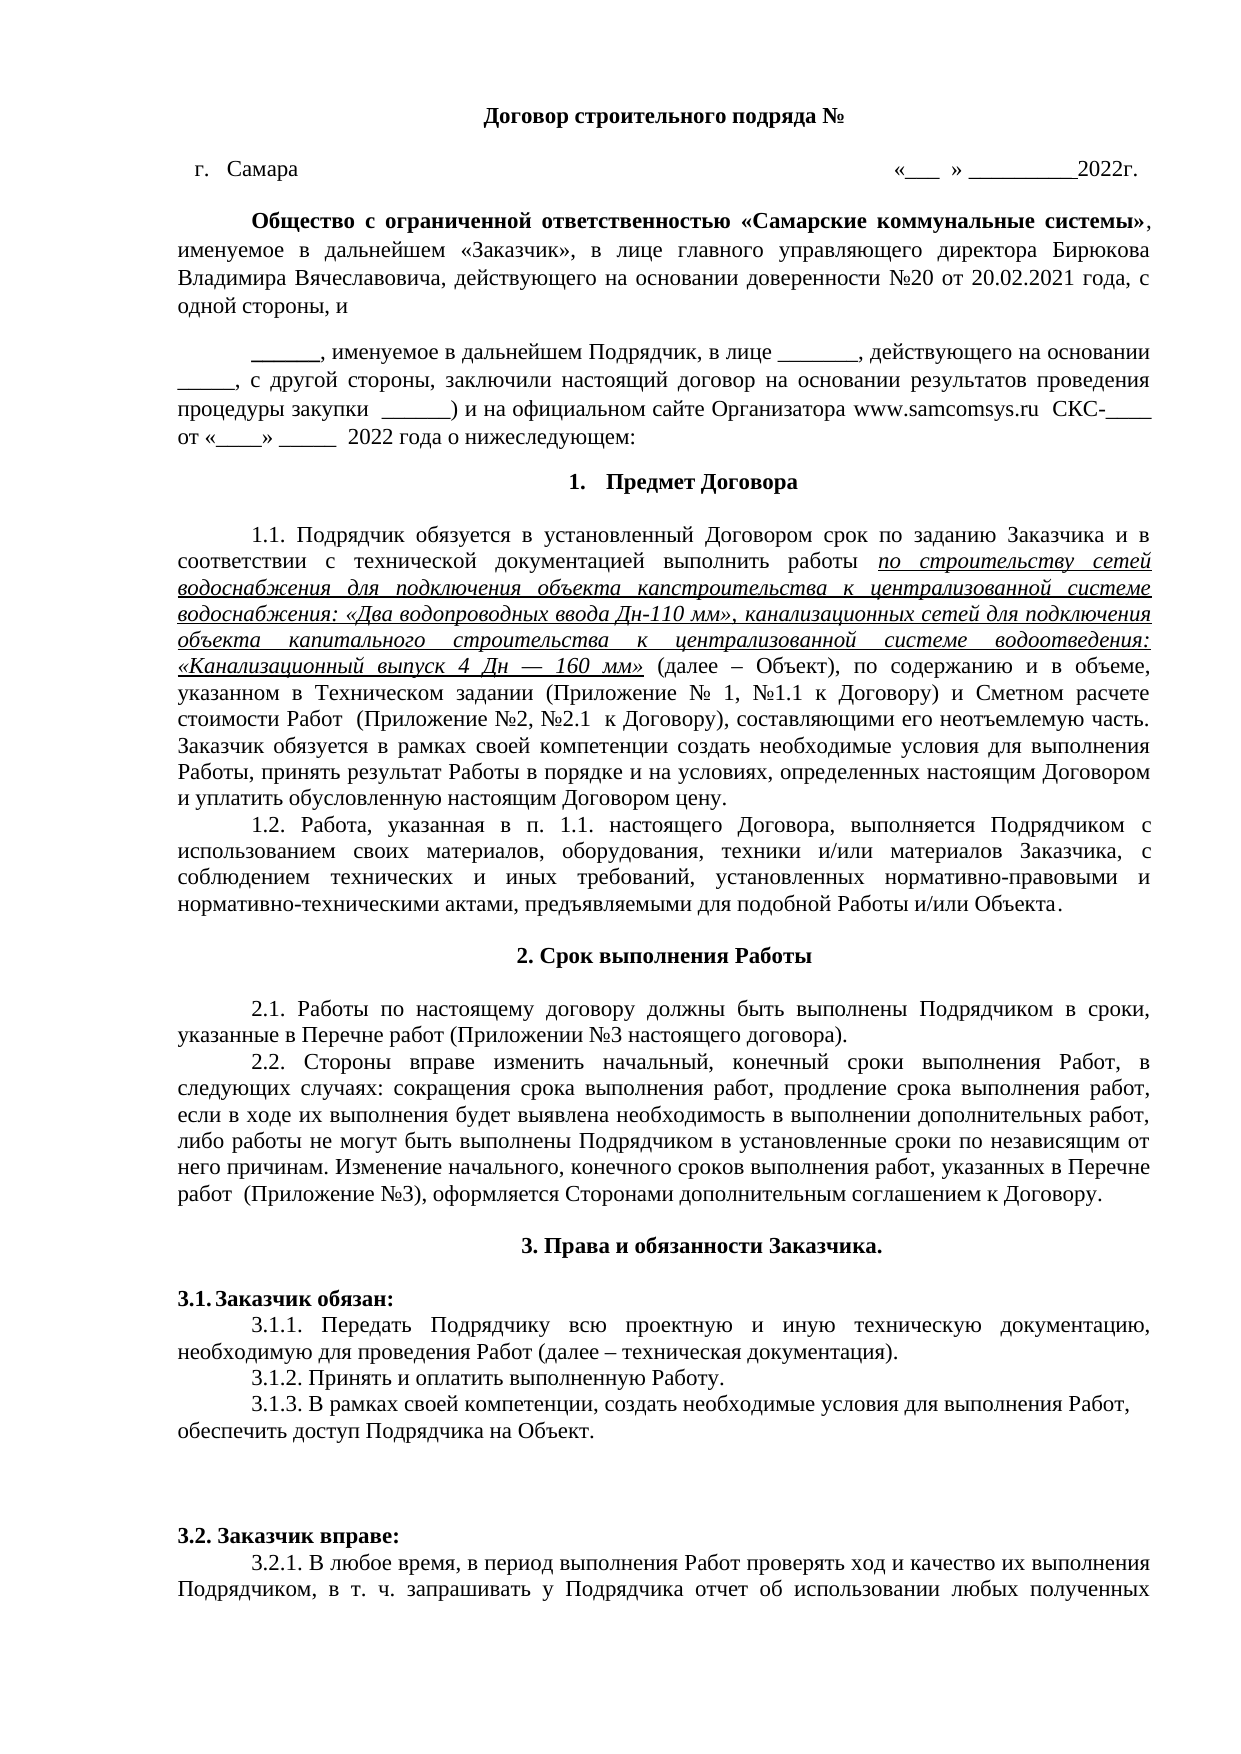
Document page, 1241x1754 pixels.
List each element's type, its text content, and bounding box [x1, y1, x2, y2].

text 1.1. Подрядчик обязуется в установленный Договором срок по заданию Заказчика и в соответствии с технической документацией выполнить работы по строительству сетей водоснабжения для подключения объекта капстроительства к централизованной системе водоснабжения: «Два водопроводных ввода Дн-110 мм», канализационных сетей для подключения объекта капитального строительства к централизованной системе водоотведения: «Канализационный выпуск 4 Дн — 160 мм» (далее – Объект), по содержанию и в объеме, указанном в Техническом задании (Приложение № 1, №1.1 к Договору) и Сметном расчете стоимости Работ (Приложение №2, №2.1 к Договору), составляющими его неотъемлемую часть. Заказчик обязуется в рамках своей компетенции создать необходимые условия для выполнения Работы, принять результат Работы в порядке и на условиях, определенных настоящим Договором и уплатить обусловленную настоящим Договором цену. [177, 521, 1152, 596]
text 2. Срок выполнения Работы [177, 942, 1152, 969]
text обеспечить доступ Подрядчика на Объект. [177, 1417, 1152, 1443]
list Предмет Договора [215, 468, 1152, 494]
text 3.1.2. Принять и оплатить выполненную Работу. [177, 1364, 1152, 1391]
text 1.1. Подрядчик обязуется в установленный Договором срок по заданию Заказчика и в соответствии с технической документацией выполнить работы по строительству сетей водоснабжения для подключения объекта капстроительства к централизованной системе водоснабжения: «Два водопроводных ввода Дн-110 мм», канализационных сетей для подключения объекта капитального строительства к централизованной системе водоотведения: «Канализационный выпуск 4 Дн — 160 мм» (далее – Объект), по содержанию и в объеме, указанном в Техническом задании (Приложение № 1, №1.1 к Договору) и Сметном расчете стоимости Работ (Приложение №2, №2.1 к Договору), составляющими его неотъемлемую часть. Заказчик обязуется в рамках своей компетенции создать необходимые условия для выполнения Работы, принять результат Работы в порядке и на условиях, определенных настоящим Договором и уплатить обусловленную настоящим Договором цену. [177, 624, 1152, 811]
text 3. Права и обязанности Заказчика. [177, 1232, 1152, 1259]
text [177, 1549, 1152, 1601]
text 2.1. Работы по настоящему договору должны быть выполнены Подрядчиком в сроки, указанные в Перечне работ (Приложении №3 настоящего договора). [177, 995, 1152, 1048]
text Договор строительного подряда № [177, 102, 1152, 128]
text 1.2. Работа, указанная в п. 1.1. настоящего Договора, выполняется Подрядчиком с использованием своих материалов, оборудования, техники и/или материалов Заказчика, с соблюдением технических и иных требований, установленных нормативно-правовыми и нормативно-техническими актами, предъявляемыми для подобной Работы и/или Объекта. [177, 811, 1152, 916]
text 3.2. Заказчик вправе: [177, 1522, 1152, 1549]
text 3.1.1. Передать Подрядчику всю проектную и иную техническую документацию, необходимую для проведения Работ (далее – техническая документация). [177, 1311, 1152, 1364]
text 3.1.3. В рамках своей компетенции, создать необходимые условия для выполнения Работ, [251, 1391, 1152, 1417]
text 2.2. Стороны вправе изменить начальный, конечный сроки выполнения Работ, в следующих случаях: сокращения срока выполнения работ, продление срока выполнения работ, если в ходе их выполнения будет выявлена необходимость в выполнении дополнительных работ, либо работы не могут быть выполнены Подрядчиком в установленные сроки по независящим от него причинам. Изменение начального, конечного сроков выполнения работ, указанных в Перечне работ (Приложение №3), оформляется Сторонами дополнительным соглашением к Договору. [177, 1048, 1152, 1206]
list Заказчик обязан: [177, 1285, 1152, 1311]
text ______, именуемое в дальнейшем Подрядчик, в лице _______, действующего на основании _____, с другой стороны, заключили настоящий договор на основании результатов проведения процедуры закупки ______) и на официальном сайте Организатора www.samcomsys.ru СКС-____ от «____» _____ 2022 года о нижеследующем: [177, 338, 1152, 449]
text Общество с ограниченной ответственностью «Самарские коммунальные системы», именуемое в дальнейшем «Заказчик», в лице главного управляющего директора Бирюкова Владимира Вячеславовича, действующего на основании доверенности №20 от 20.02.2021 года, с одной стороны, и [177, 207, 1152, 319]
text г. Самара «___ » _________ 2022г. [177, 154, 1152, 181]
